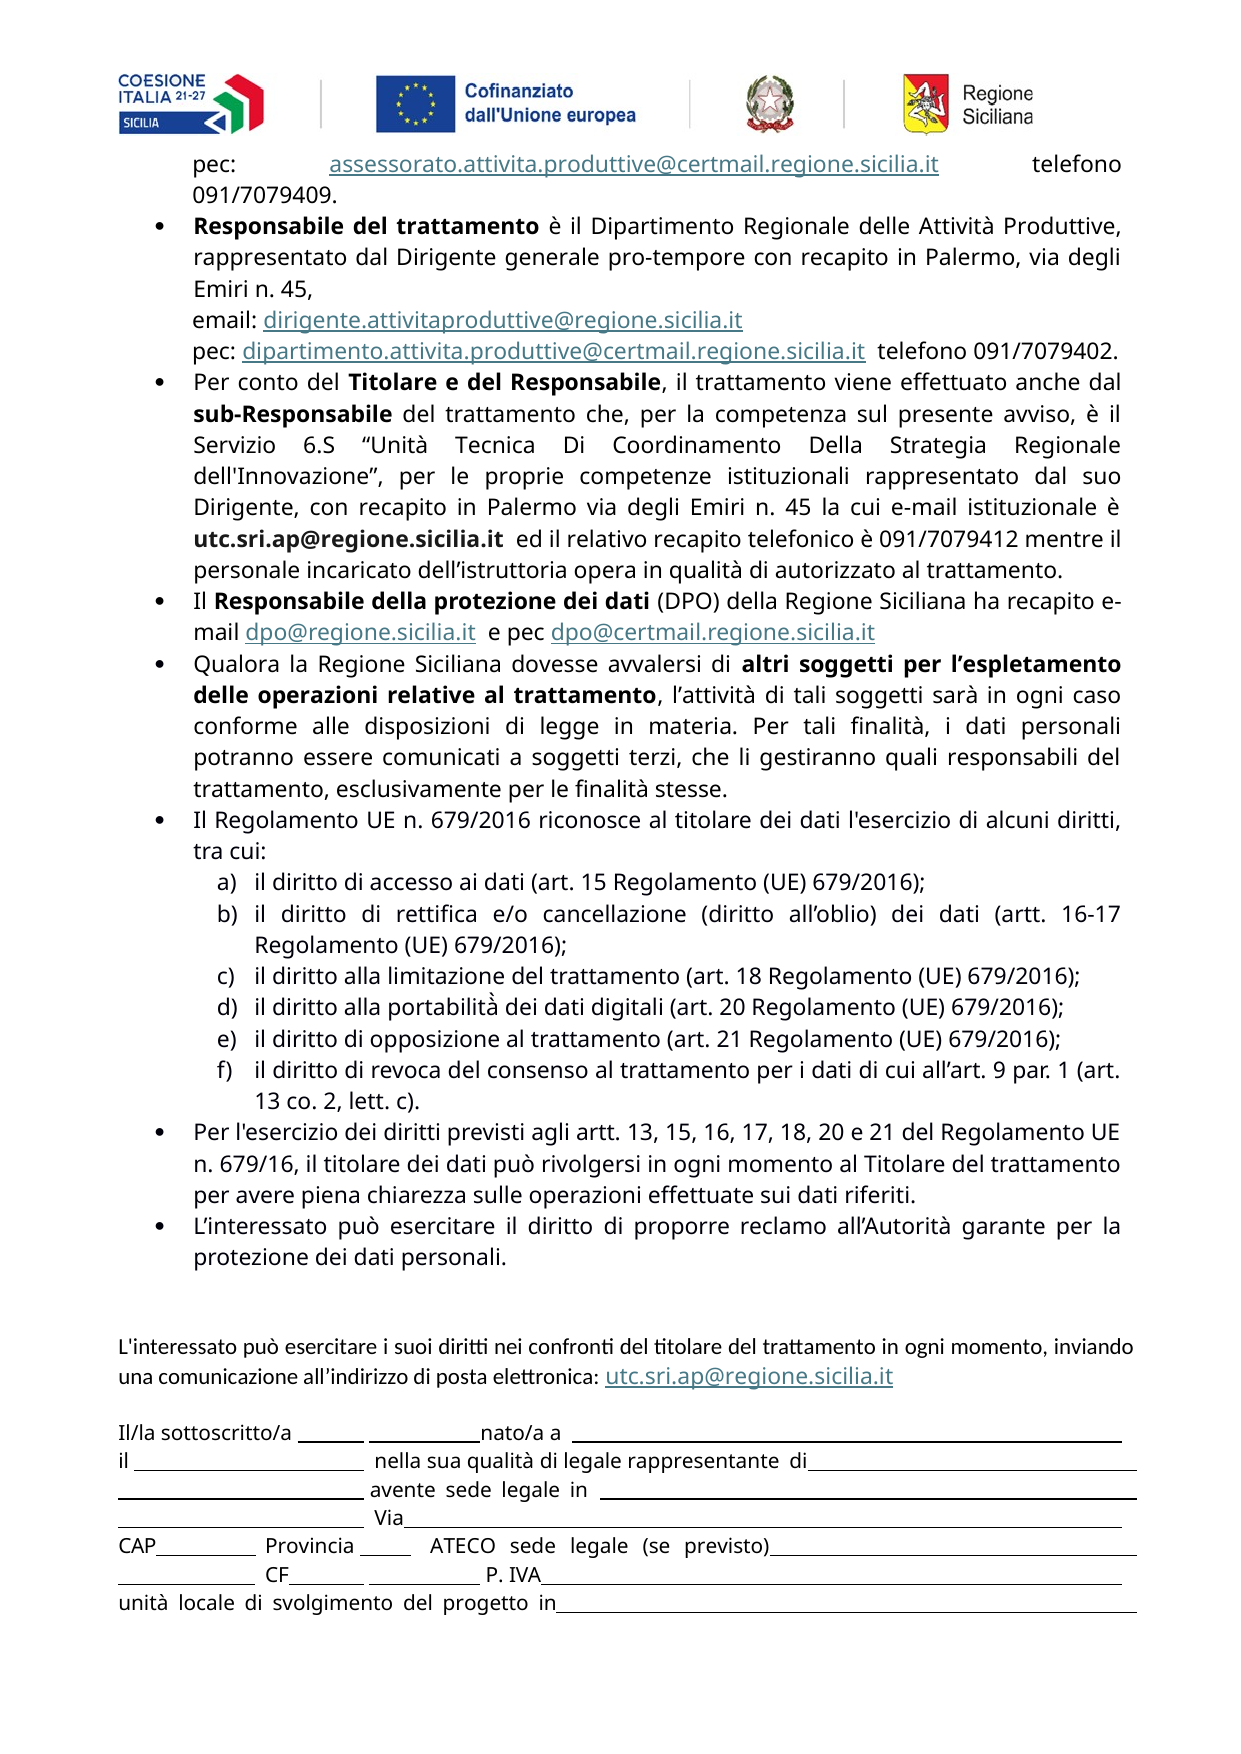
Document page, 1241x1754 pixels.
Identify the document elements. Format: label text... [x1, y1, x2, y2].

list il diritto alla portabilità̀ dei dati digitali (art. 20 Regolamento (UE) 679/2016); [217, 991, 1122, 1023]
list Qualora la Regione Siciliana dovesse avvalersi di altri soggetti per l’espletamento delle operazioni relative al trattamento, l’attività di tali soggetti sarà in ogni caso conforme alle disposizioni di legge in materia. Per tali finalità, i dati personali potranno essere comunicati a soggetti terzi, che li gestiranno quali responsabili del trattamento, esclusivamente per le finalità stesse. [156, 648, 1122, 804]
list L’interessato può esercitare il diritto di proporre reclamo all’Autorità garante per la protezione dei dati personali. [156, 1210, 1122, 1273]
text L'interessato può esercitare i suoi diritti nei confronti del titolare del trattamento in ogni momento, inviando una comunicazione all’indirizzo di posta elettronica: utc.sri.ap@regione.sicilia.it [118, 1332, 1137, 1391]
list il diritto di revoca del consenso al trattamento per i dati di cui all’art. 9 par. 1 (art. 13 co. 2, lett. c). [217, 1054, 1122, 1116]
picture [118, 73, 1033, 136]
list Per conto del Titolare e del Responsabile, il trattamento viene effettuato anche dal sub-Responsabile del trattamento che, per la competenza sul presente avviso, è il Servizio 6.S “Unità Tecnica Di Coordinamento Della Strategia Regionale dell'Innovazione”, per le proprie competenze istituzionali rappresentato dal suo Dirigente, con recapito in Palermo via degli Emiri n. 45 la cui e-mail istituzionale è utc.sri.ap@regione.sicilia.it ed il relativo recapito telefonico è 091/7079412 mentre il personale incaricato dell’istruttoria opera in qualità di autorizzato al trattamento. [156, 366, 1122, 585]
list il diritto di opposizione al trattamento (art. 21 Regolamento (UE) 679/2016); [217, 1023, 1122, 1054]
list il diritto di rettifica e/o cancellazione (diritto all’oblio) dei dati (artt. 16-17 Regolamento (UE) 679/2016); [217, 898, 1122, 960]
list Il Responsabile della protezione dei dati (DPO) della Regione Siciliana ha recapito e-mail dpo@regione.sicilia.it e pec dpo@certmail.regione.sicilia.it [156, 585, 1122, 648]
text pec: dipartimento.attivita.produttive@certmail.regione.sicilia.it telefono 091/7079402. [118, 335, 1122, 366]
list Per l'esercizio dei diritti previsti agli artt. 13, 15, 16, 17, 18, 20 e 21 del Regolamento UE n. 679/16, il titolare dei dati può rivolgersi in ogni momento al Titolare del trattamento per avere piena chiarezza sulle operazioni effettuate sui dati riferiti. [156, 1116, 1122, 1210]
list il diritto di accesso ai dati (art. 15 Regolamento (UE) 679/2016); [217, 866, 1122, 898]
text pec: assessorato.attivita.produttive@certmail.regione.sicilia.it telefono 091/7079409. [192, 148, 1122, 210]
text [118, 1418, 1137, 1617]
text email: dirigente.attivitaproduttive@regione.sicilia.it [118, 304, 1122, 335]
list Il Regolamento UE n. 679/2016 riconosce al titolare dei dati l'esercizio di alcuni diritti, tra cui: [156, 804, 1122, 866]
list il diritto alla limitazione del trattamento (art. 18 Regolamento (UE) 679/2016); [217, 960, 1122, 991]
list Responsabile del trattamento è il Dipartimento Regionale delle Attività Produttive, rappresentato dal Dirigente generale pro-tempore con recapito in Palermo, via degli Emiri n. 45, [156, 210, 1122, 304]
